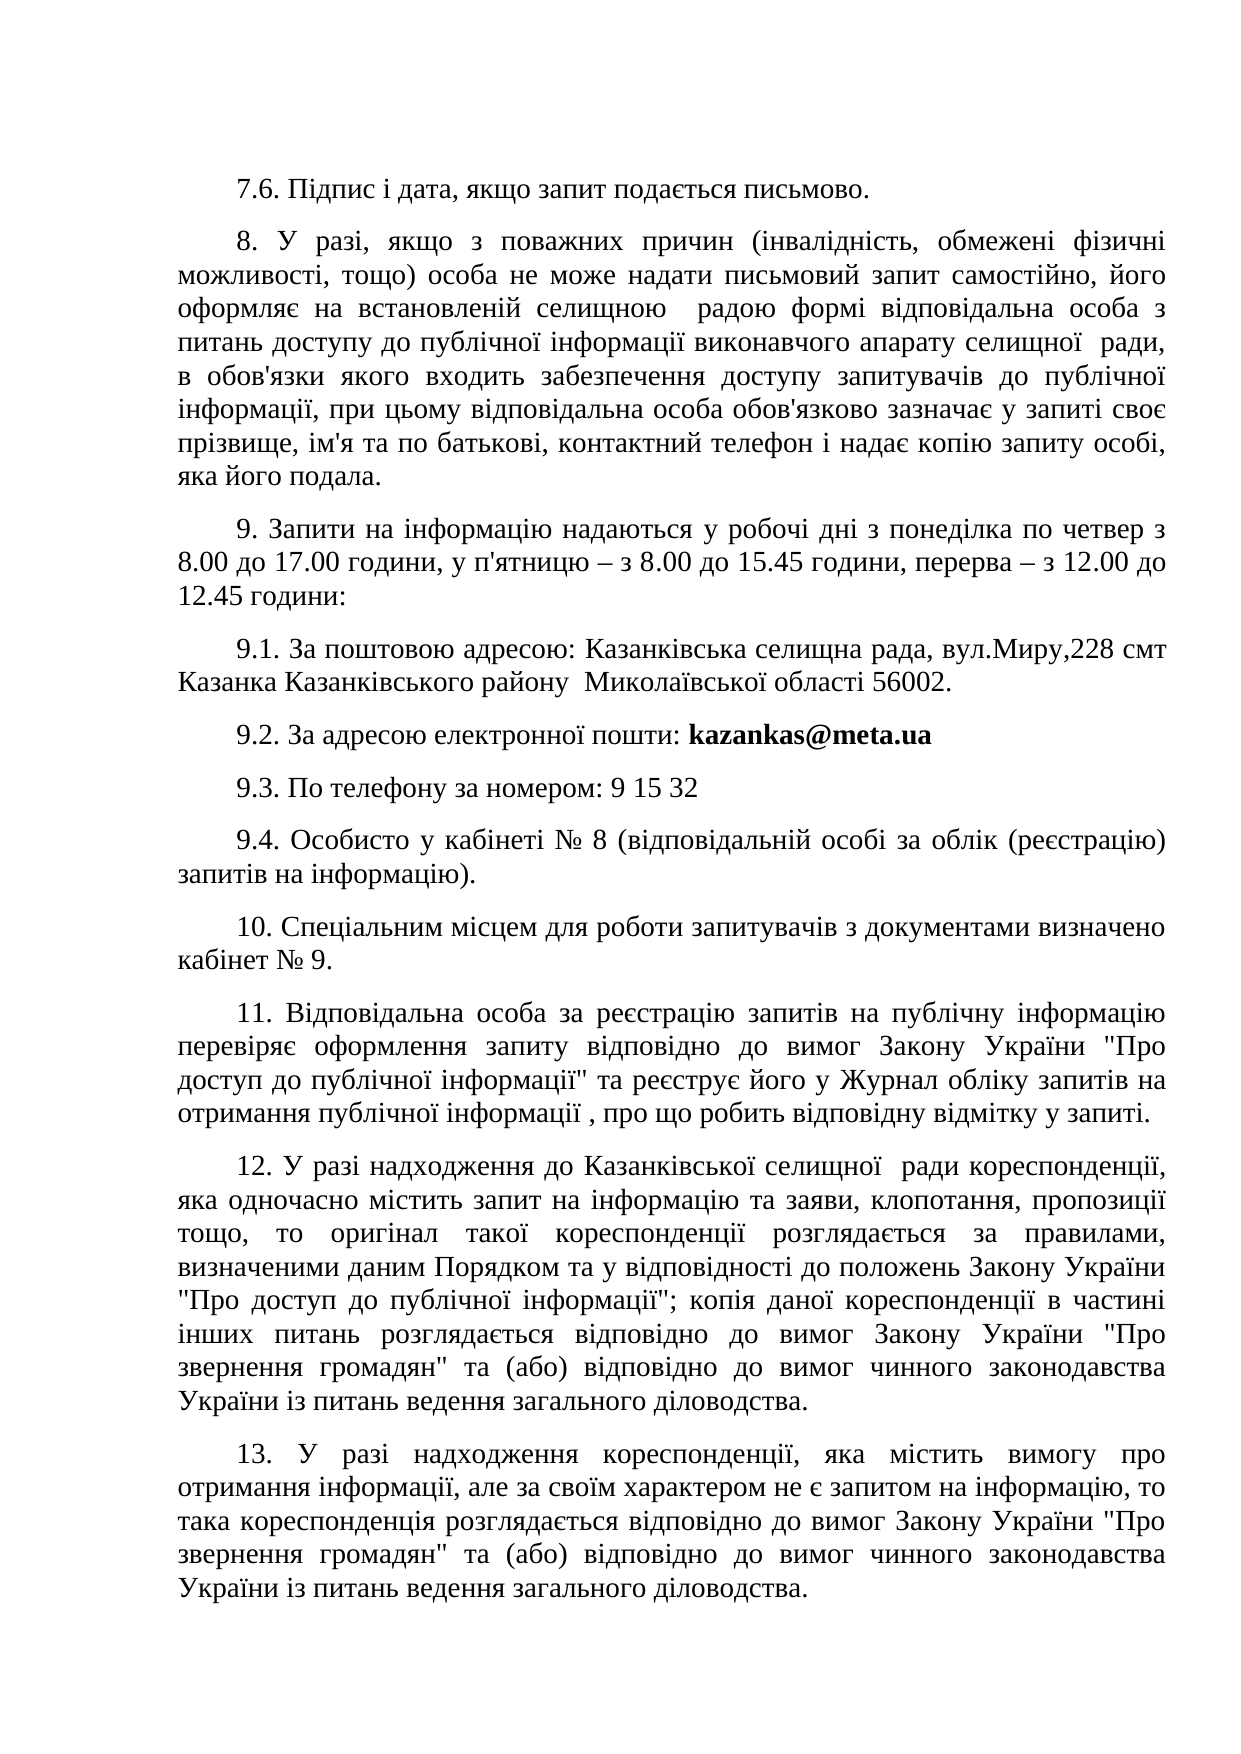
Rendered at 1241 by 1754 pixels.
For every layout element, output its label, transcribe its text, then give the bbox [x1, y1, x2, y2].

text 11. Відповідальна особа за реєстрацію запитів на публічну інформацію перевіряє оформлення запиту відповідно до вимог Закону України "Про доступ до публічної інформації" та реєструє його у Журнал обліку запитів на отримання публічної інформації , про що робить відповідну відмітку у запиті. [177, 995, 1167, 1129]
text 7.6. Підпис і дата, якщо запит подається письмово. [177, 171, 1167, 204]
text 12. У разі надходження до Казанківської селищної ради кореспонденції, яка одночасно містить запит на інформацію та заяви, клопотання, пропозиції тощо, то оригінал такої кореспонденції розглядається за правилами, визначеними даним Порядком та у відповідності до положень Закону України "Про доступ до публічної інформації"; копія даної кореспонденції в частині інших питань розглядається відповідно до вимог Закону України "Про звернення громадян" та (або) відповідно до вимог чинного законодавства України із питань ведення загального діловодства. [177, 1148, 1167, 1417]
text 9.3. По телефону за номером: 9 15 32 [177, 770, 1167, 803]
text 9.4. Особисто у кабінеті № 8 (відповідальній особі за облік (реєстрацію) запитів на інформацію). [177, 822, 1167, 889]
text 9. Запити на інформацію надаються у робочі дні з понеділка по четвер з 8.00 до 17.00 години, у п'ятницю – з 8.00 до 15.45 години, перерва – з 12.00 до 12.45 години: [177, 511, 1167, 612]
text 13. У разі надходження кореспонденції, яка містить вимогу про отримання інформації, але за своїм характером не є запитом на інформацію, то така кореспонденція розглядається відповідно до вимог Закону України "Про звернення громадян" та (або) відповідно до вимог чинного законодавства України із питань ведення загального діловодства. [177, 1436, 1167, 1603]
text 9.1. За поштовою адресою: Казанківська селищна рада, вул.Миру,228 смт Казанка Казанківського району Миколаївської області 56002. [177, 631, 1167, 698]
text 10. Спеціальним місцем для роботи запитувачів з документами визначено кабінет № 9. [177, 909, 1167, 976]
text 8. У разі, якщо з поважних причин (інвалідність, обмежені фізичні можливості, тощо) особа не може надати письмовий запит самостійно, його оформляє на встановленій селищною радою формі відповідальна особа з питань доступу до публічної інформації виконавчого апарату селищної ради, в обов'язки якого входить забезпечення доступу запитувачів до публічної інформації, при цьому відповідальна особа обов'язково зазначає у запиті своє прізвище, ім'я та по батькові, контактний телефон і надає копію запиту особі, яка його подала. [177, 223, 1167, 492]
text 9.2. За адресою електронної пошти: kazankas@meta.ua [177, 717, 1167, 751]
